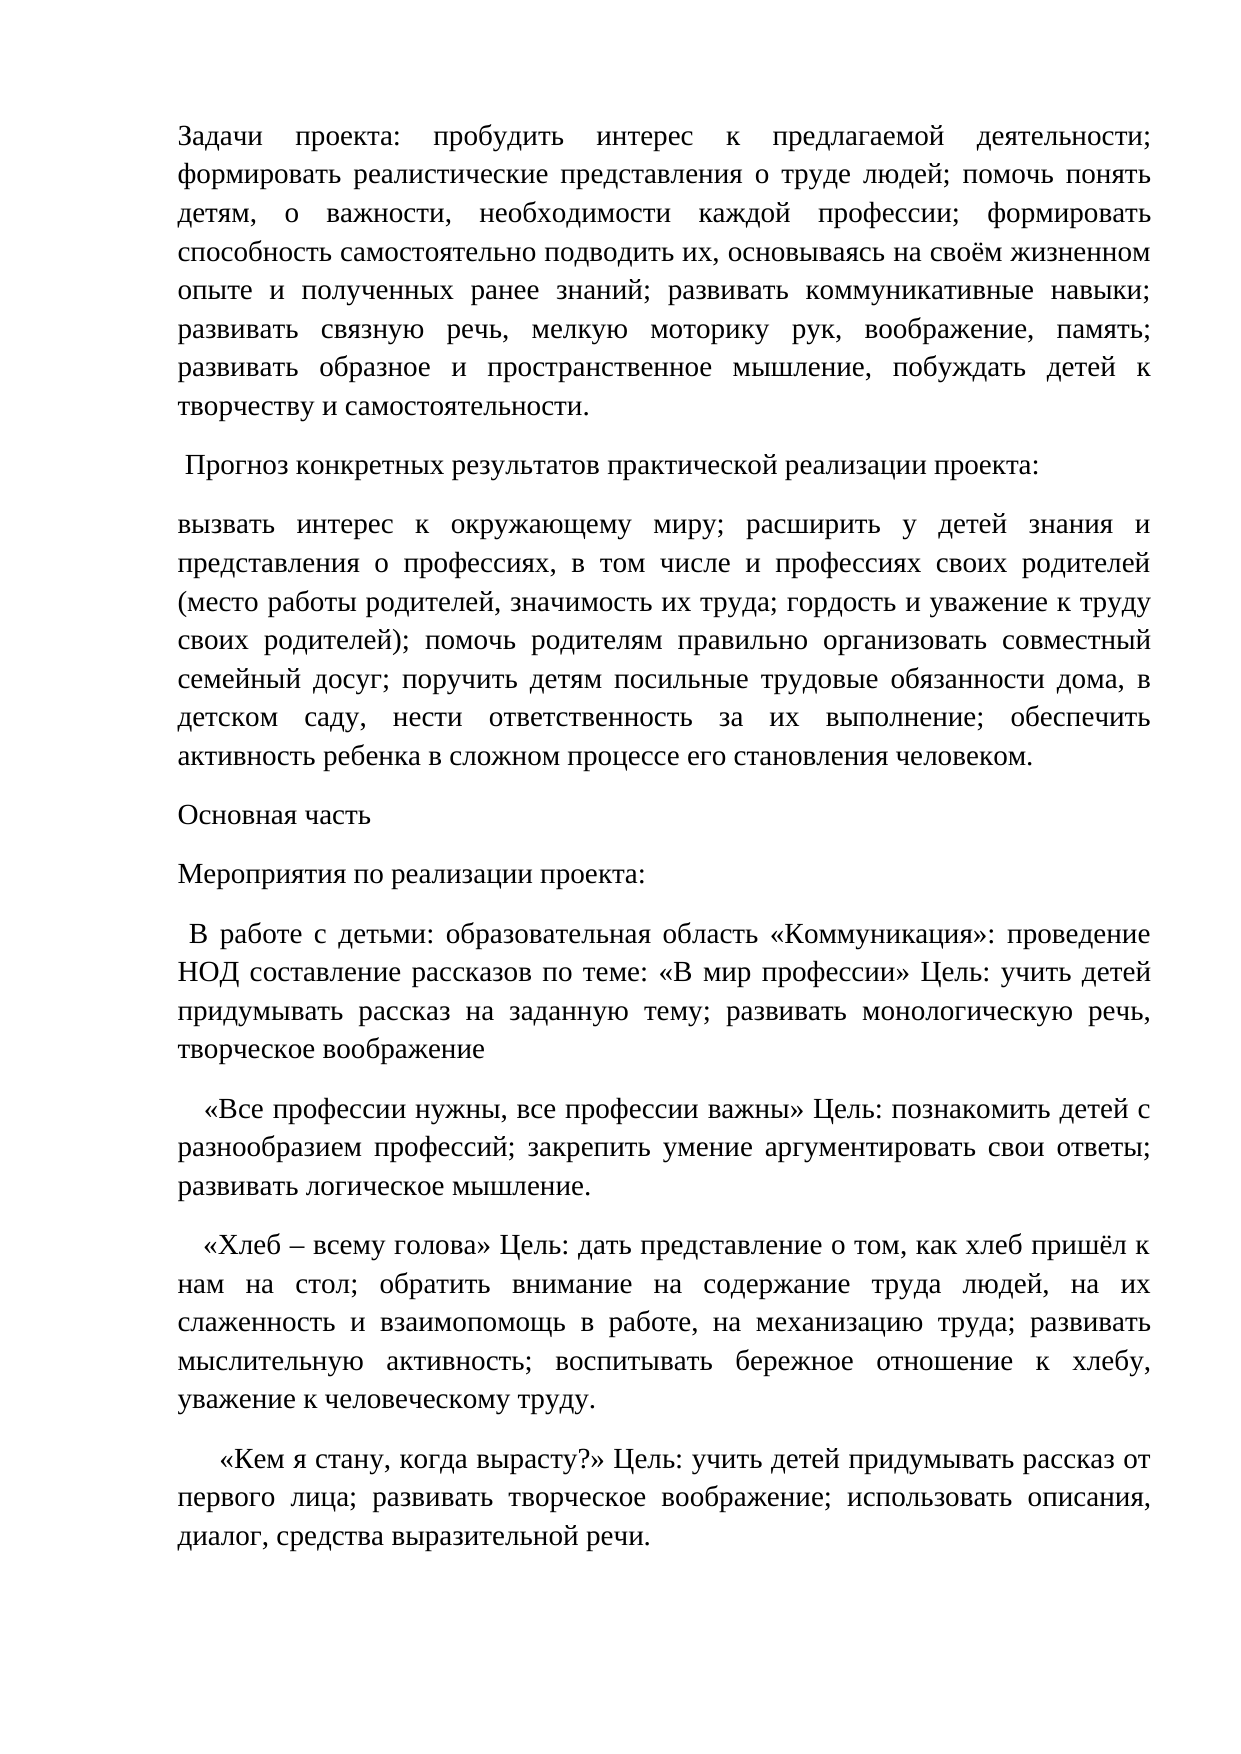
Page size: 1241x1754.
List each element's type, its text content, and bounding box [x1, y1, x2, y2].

text Мероприятия по реализации проекта: [177, 857, 1152, 890]
text Основная часть [177, 797, 1152, 831]
text «Хлеб – всему голова» Цель: дать представление о том, как хлеб пришёл к нам на стол; обратить внимание на содержание труда людей, на их слаженность и взаимопомощь в работе, на механизацию труда; развивать мыслительную активность; воспитывать бережное отношение к хлебу, уважение к человеческому труду. [177, 1227, 1152, 1415]
text Задачи проекта: пробудить интерес к предлагаемой деятельности; формировать реалистические представления о труде людей; помочь понять детям, о важности, необходимости каждой профессии; формировать способность самостоятельно подводить их, основываясь на своём жизненном опыте и полученных ранее знаний; развивать коммуникативные навыки; развивать связную речь, мелкую моторику рук, воображение, память; развивать образное и пространственное мышление, побуждать детей к творчеству и самостоятельности. [177, 118, 1152, 421]
text «Все профессии нужны, все профессии важны» Цель: познакомить детей с разнообразием профессий; закрепить умение аргументировать свои ответы; развивать логическое мышление. [177, 1091, 1152, 1202]
text «Кем я стану, когда вырасту?» Цель: учить детей придумывать рассказ от первого лица; развивать творческое воображение; использовать описания, диалог, средства выразительной речи. [177, 1441, 1152, 1552]
text Прогноз конкретных результатов практической реализации проекта: [177, 447, 1152, 481]
text В работе с детьми: образовательная область «Коммуникация»: проведение НОД составление рассказов по теме: «В мир профессии» Цель: учить детей придумывать рассказ на заданную тему; развивать монологическую речь, творческое воображение [177, 916, 1152, 1065]
text вызвать интерес к окружающему миру; расширить у детей знания и представления о профессиях, в том числе и профессиях своих родителей (место работы родителей, значимость их труда; гордость и уважение к труду своих родителей); помочь родителям правильно организовать совместный семейный досуг; поручить детям посильные трудовые обязанности дома, в детском саду, нести ответственность за их выполнение; обеспечить активность ребенка в сложном процессе его становления человеком. [177, 507, 1152, 771]
